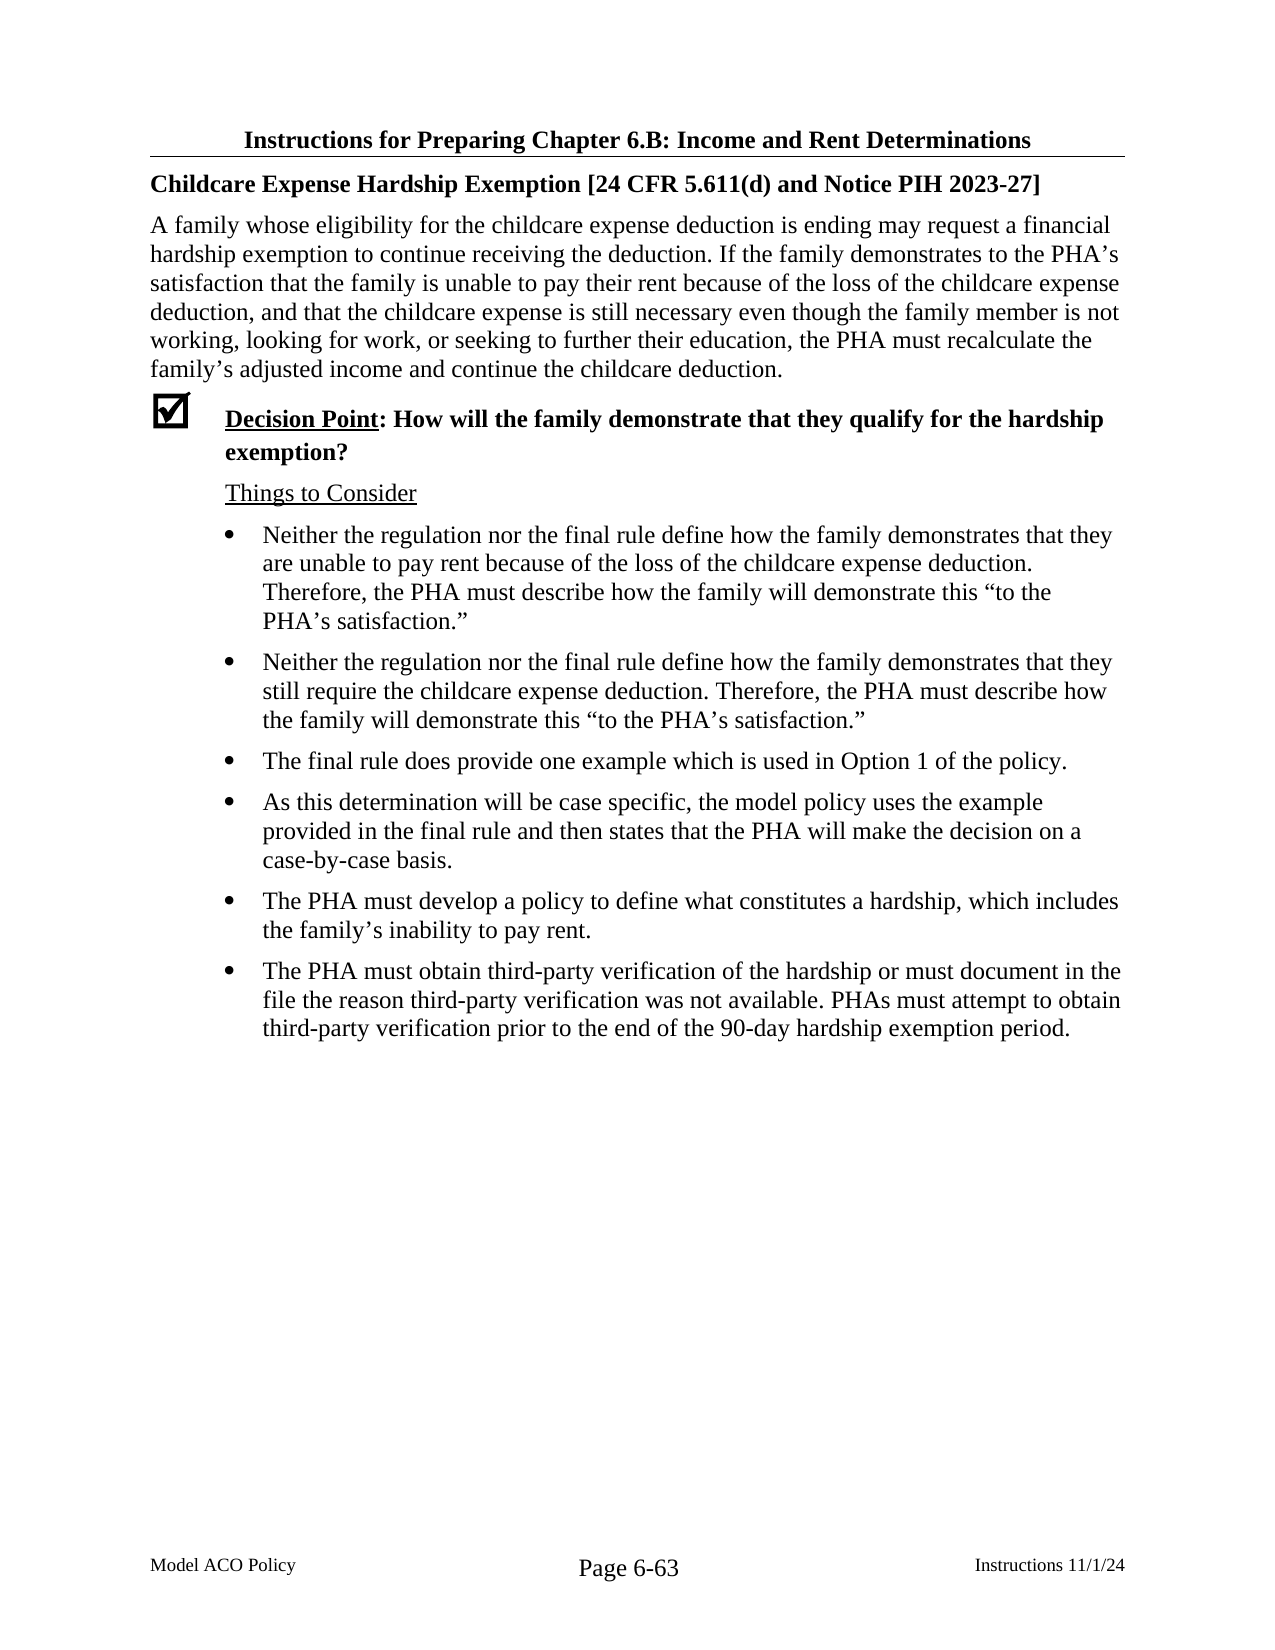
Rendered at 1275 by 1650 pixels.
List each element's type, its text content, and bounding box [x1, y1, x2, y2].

list Neither the regulation nor the final rule define how the family demonstrates that they still require the childcare expense deduction. Therefore, the PHA must describe how the family will demonstrate this “to the PHA’s satisfaction.” [225, 647, 1125, 733]
text A family whose eligibility for the childcare expense deduction is ending may request a financial hardship exemption to continue receiving the deduction. If the family demonstrates to the PHA’s satisfaction that the family is unable to pay their rent because of the loss of the childcare expense deduction, and that the childcare expense is still necessary even though the family member is not working, looking for work, or seeking to further their education, the PHA must recalculate the family’s adjusted income and continue the childcare deduction. [150, 211, 1125, 383]
list The PHA must obtain third-party verification of the hardship or must document in the file the reason third-party verification was not available. PHAs must attempt to obtain third-party verification prior to the end of the 90-day hardship exemption period. [225, 956, 1125, 1042]
text Decision Point: How will the family demonstrate that they qualify for the hardship exemption? [150, 396, 1125, 466]
text Childcare Expense Hardship Exemption [24 CFR 5.611(d) and Notice PIH 2023-27] [150, 169, 1125, 198]
list The final rule does provide one example which is used in Option 1 of the policy. [225, 746, 1125, 775]
text Things to Consider [225, 478, 1125, 507]
list As this determination will be case specific, the model policy uses the example provided in the final rule and then states that the PHA will make the decision on a case-by-case basis. [225, 787, 1125, 873]
list Neither the regulation nor the final rule define how the family demonstrates that they are unable to pay rent because of the loss of the childcare expense deduction. Therefore, the PHA must describe how the family will demonstrate this “to the PHA’s satisfaction.” [225, 520, 1125, 635]
list The PHA must develop a policy to define what constitutes a hardship, which includes the family’s inability to pay rent. [225, 886, 1125, 943]
